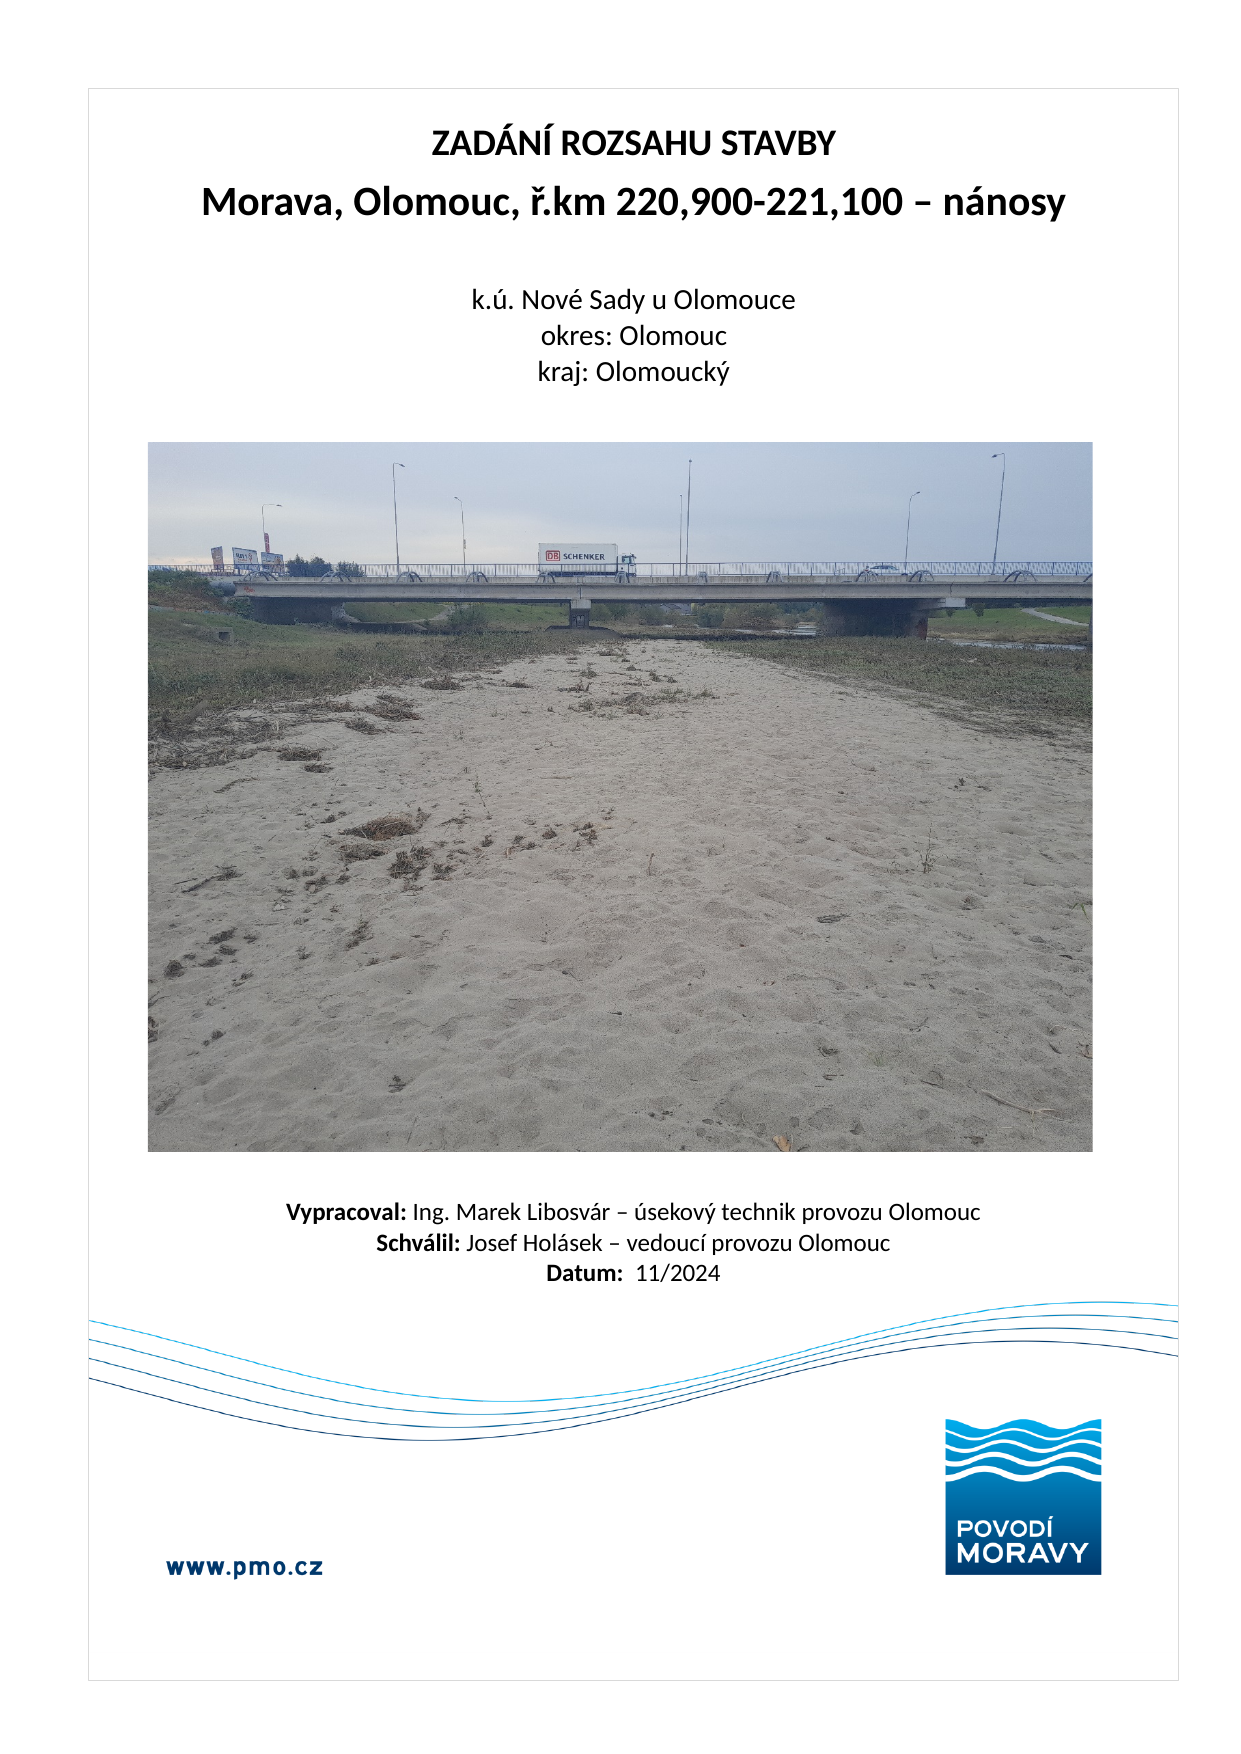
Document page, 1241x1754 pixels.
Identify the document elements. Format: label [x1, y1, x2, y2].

picture [89, 1299, 1178, 1653]
picture [147, 442, 1093, 1152]
